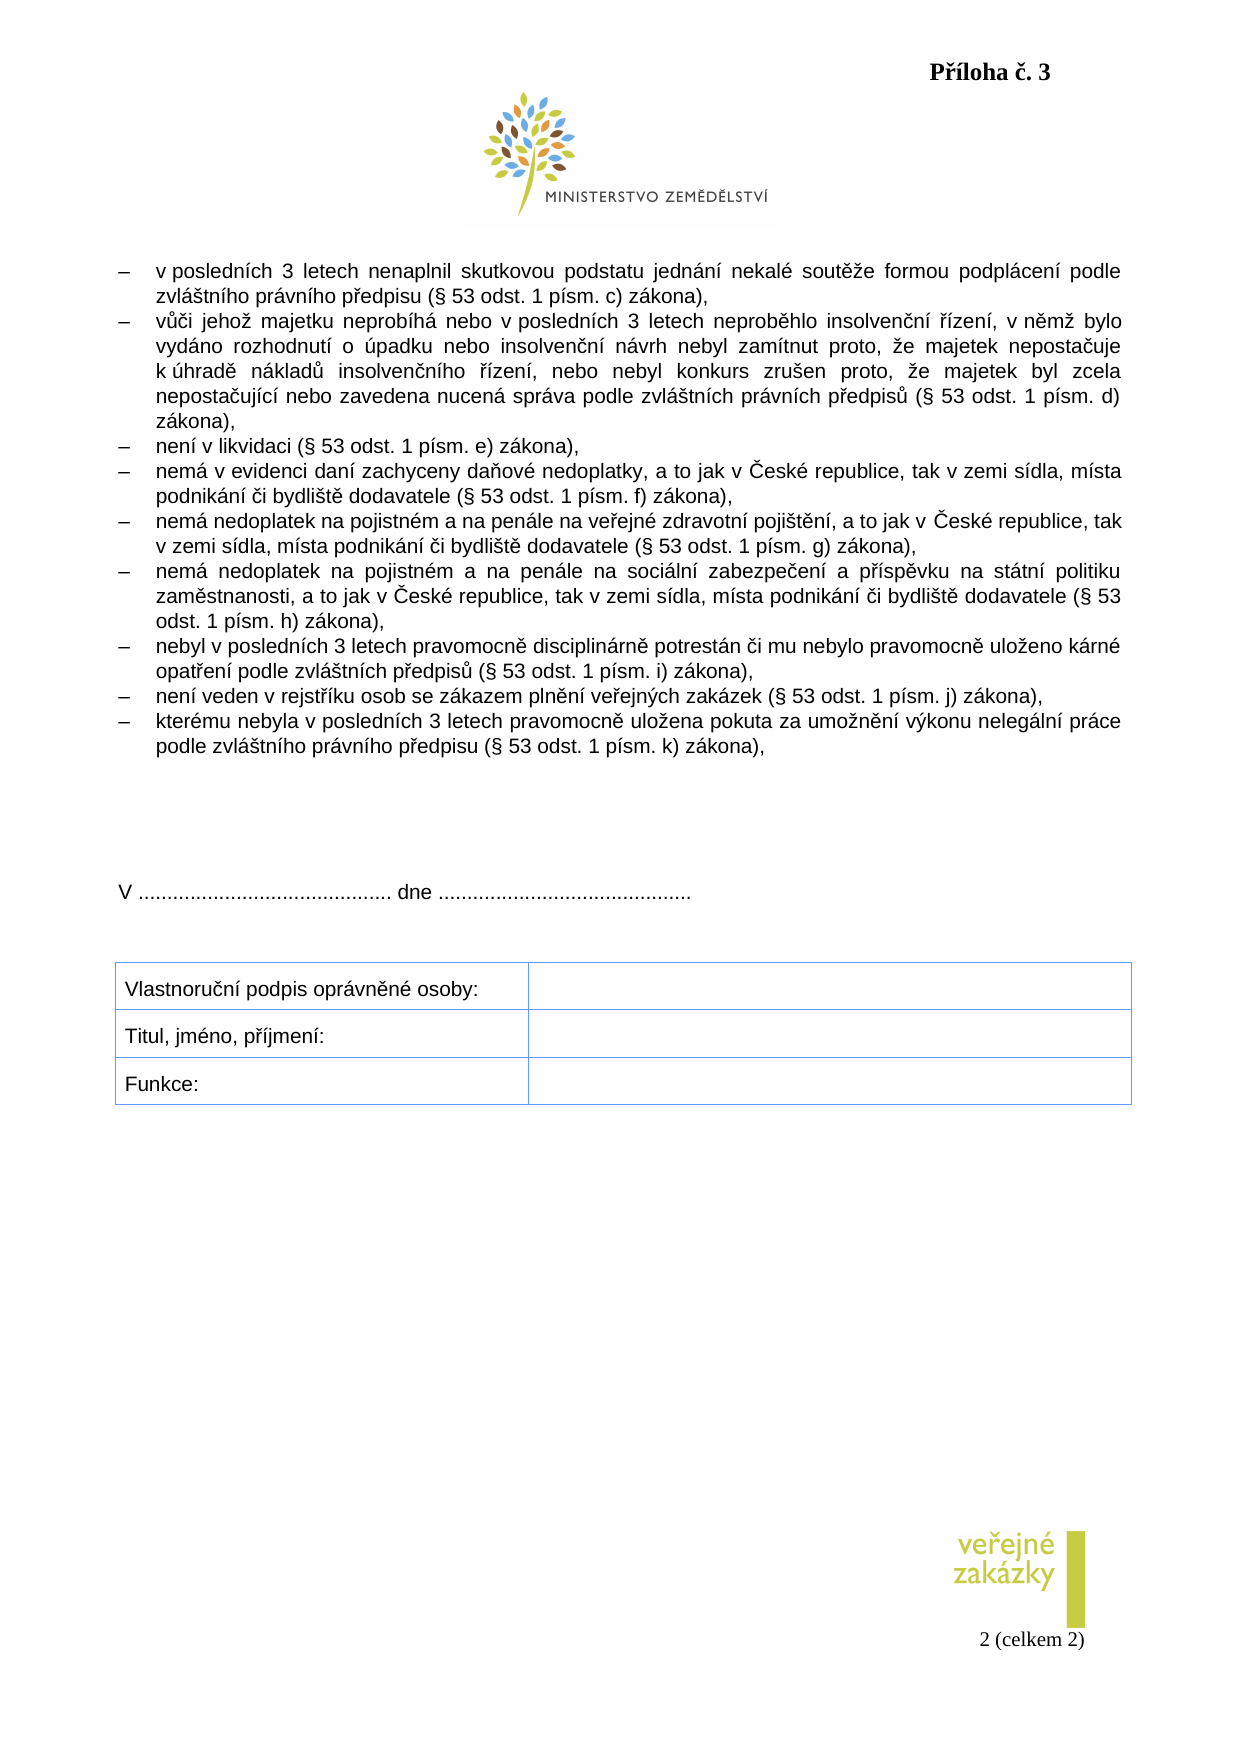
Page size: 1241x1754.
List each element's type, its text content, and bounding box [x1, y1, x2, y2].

text – nebyl v posledních 3 letech pravomocně disciplinárně potrestán či mu nebylo pravomocně uloženo kárné opatření podle zvláštních předpisů (§ 53 odst. 1 písm. i) zákona), [118, 633, 1122, 683]
table_cell [529, 1058, 1131, 1104]
table_cell Titul, jméno, příjmení: [116, 1010, 528, 1057]
text – nemá nedoplatek na pojistném a na penále na sociální zabezpečení a příspěvku na státní politiku zaměstnanosti, a to jak v České republice, tak v zemi sídla, místa podnikání či bydliště dodavatele (§ 53 odst. 1 písm. h) zákona), [118, 558, 1122, 633]
picture [457, 85, 783, 229]
table_header [529, 963, 1131, 1009]
text V ............................................ dne ............................................ [118, 874, 1122, 904]
text – nemá v evidenci daní zachyceny daňové nedoplatky, a to jak v České republice, tak v zemi sídla, místa podnikání či bydliště dodavatele (§ 53 odst. 1 písm. f) zákona), [118, 458, 1122, 508]
list kterému nebyla v posledních 3 letech pravomocně uložena pokuta za umožnění výkonu nelegální práce podle zvláštního právního předpisu (§ 53 odst. 1 písm. k) zákona), [118, 708, 1122, 758]
text – není v likvidaci (§ 53 odst. 1 písm. e) zákona), [118, 433, 1122, 458]
table_cell [529, 1010, 1131, 1057]
table_header Vlastnoruční podpis oprávněné osoby: [116, 963, 528, 1009]
text – vůči jehož majetku neprobíhá nebo v posledních 3 letech neproběhlo insolvenční řízení, v němž bylo vydáno rozhodnutí o úpadku nebo insolvenční návrh nebyl zamítnut proto, že majetek nepostačuje k úhradě nákladů insolvenčního řízení, nebo nebyl konkurs zrušen proto, že majetek byl zcela nepostačující nebo zavedena nucená správa podle zvláštních právních předpisů (§ 53 odst. 1 písm. d) zákona), [118, 308, 1122, 433]
text – v posledních 3 letech nenaplnil skutkovou podstatu jednání nekalé soutěže formou podplácení podle zvláštního právního předpisu (§ 53 odst. 1 písm. c) zákona), [118, 258, 1122, 308]
picture [953, 1531, 1085, 1628]
text – nemá nedoplatek na pojistném a na penále na veřejné zdravotní pojištění, a to jak v České republice, tak v zemi sídla, místa podnikání či bydliště dodavatele (§ 53 odst. 1 písm. g) zákona), [118, 508, 1122, 558]
table_cell Funkce: [116, 1058, 528, 1104]
list není veden v rejstříku osob se zákazem plnění veřejných zakázek (§ 53 odst. 1 písm. j) zákona), [118, 683, 1122, 708]
